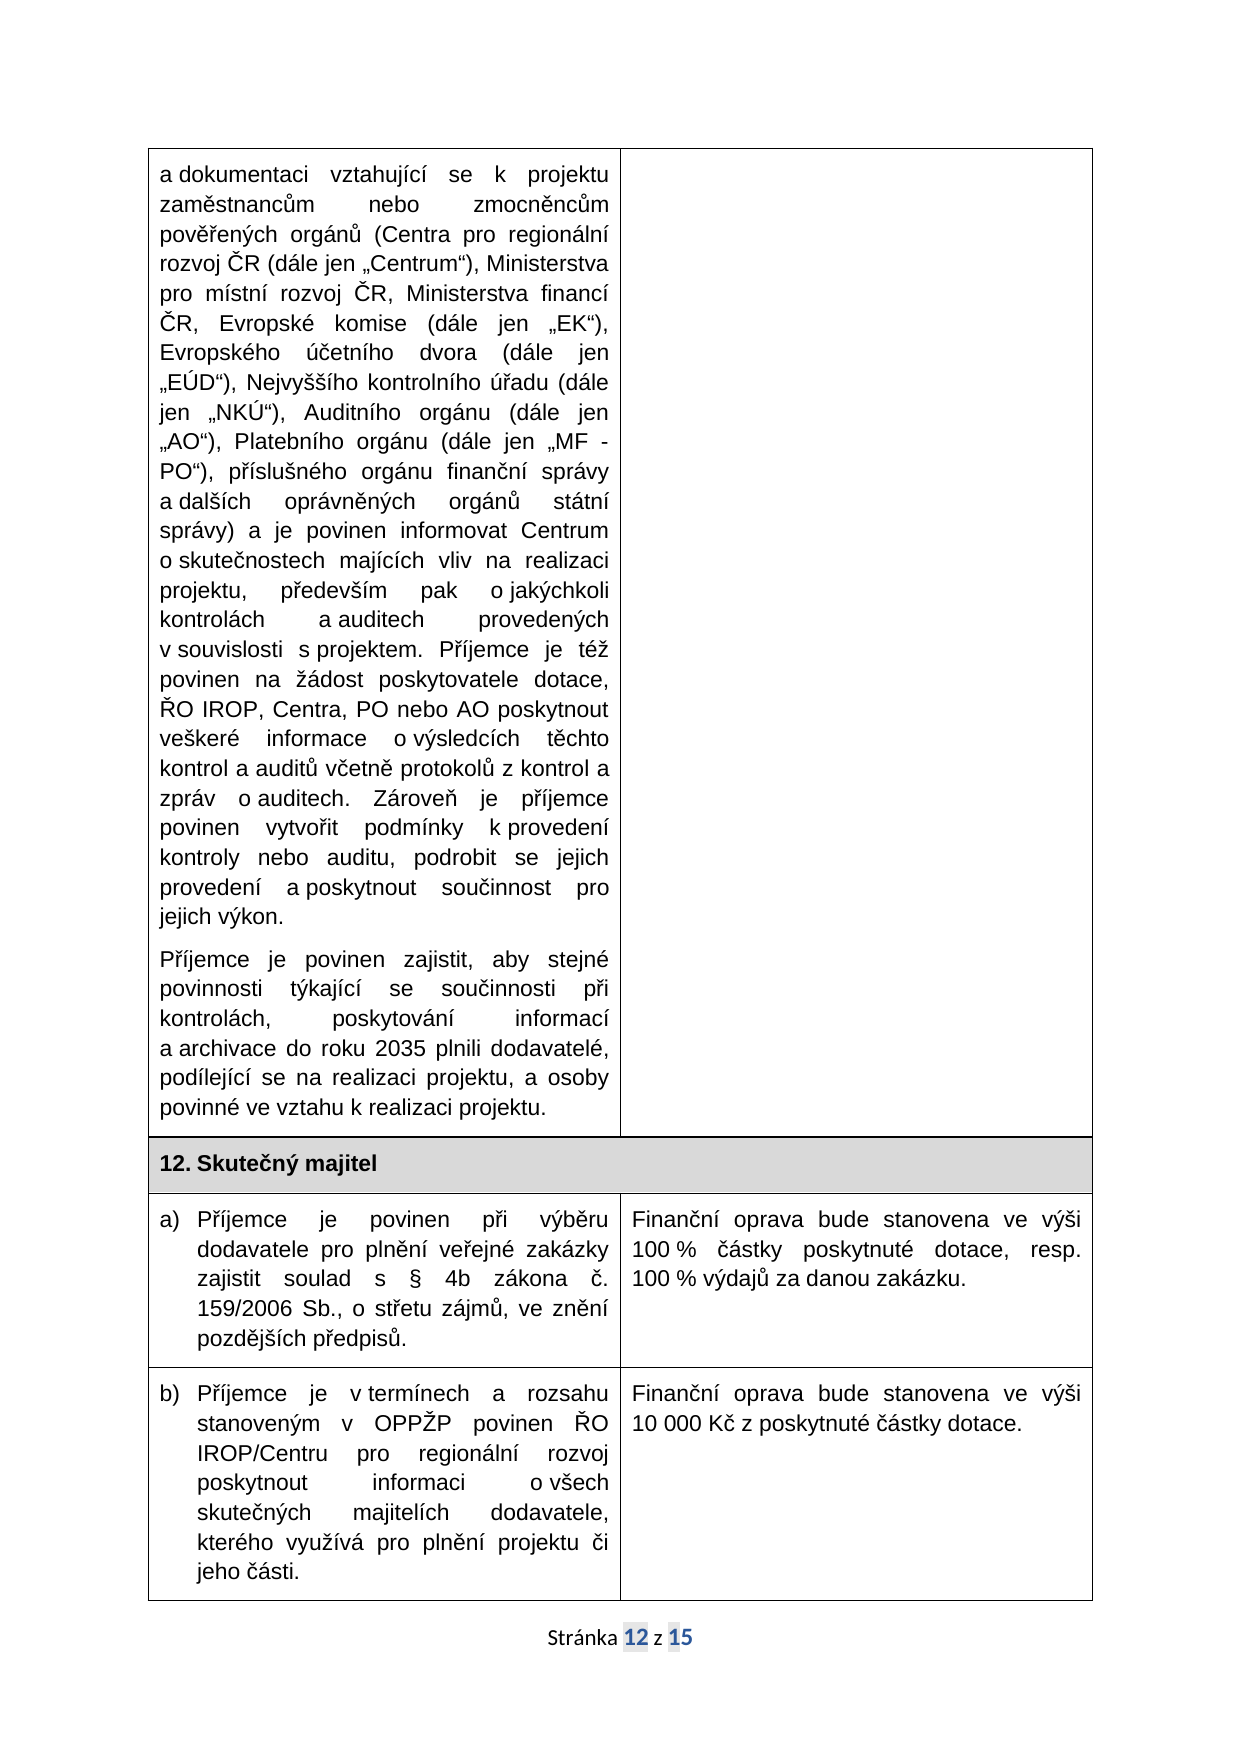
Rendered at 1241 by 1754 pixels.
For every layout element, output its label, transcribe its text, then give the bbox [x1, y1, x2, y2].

table_cell Příjemce je povinen při výběru dodavatele pro plnění veřejné zakázky zajistit soulad s § 4b zákona č. 159/2006 Sb., o střetu zájmů, ve znění pozdějších předpisů. [149, 1194, 620, 1367]
table_cell Finanční oprava bude stanovena ve výši 100 % částky poskytnuté dotace, resp. 100 % výdajů za danou zakázku. [621, 1194, 1092, 1367]
table_cell Skutečný majitel [149, 1138, 1092, 1192]
table_cell Příjemce je v termínech a rozsahu stanoveným v OPPŽP povinen ŘO IROP/Centru pro regionální rozvoj poskytnout informaci o všech skutečných majitelích dodavatele, kterého využívá pro plnění projektu či jeho části. [149, 1368, 620, 1600]
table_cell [149, 149, 620, 1136]
table_cell Finanční oprava bude stanovena ve výši 10 000 Kč z poskytnuté částky dotace. [621, 1368, 1092, 1600]
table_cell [621, 149, 1092, 1136]
